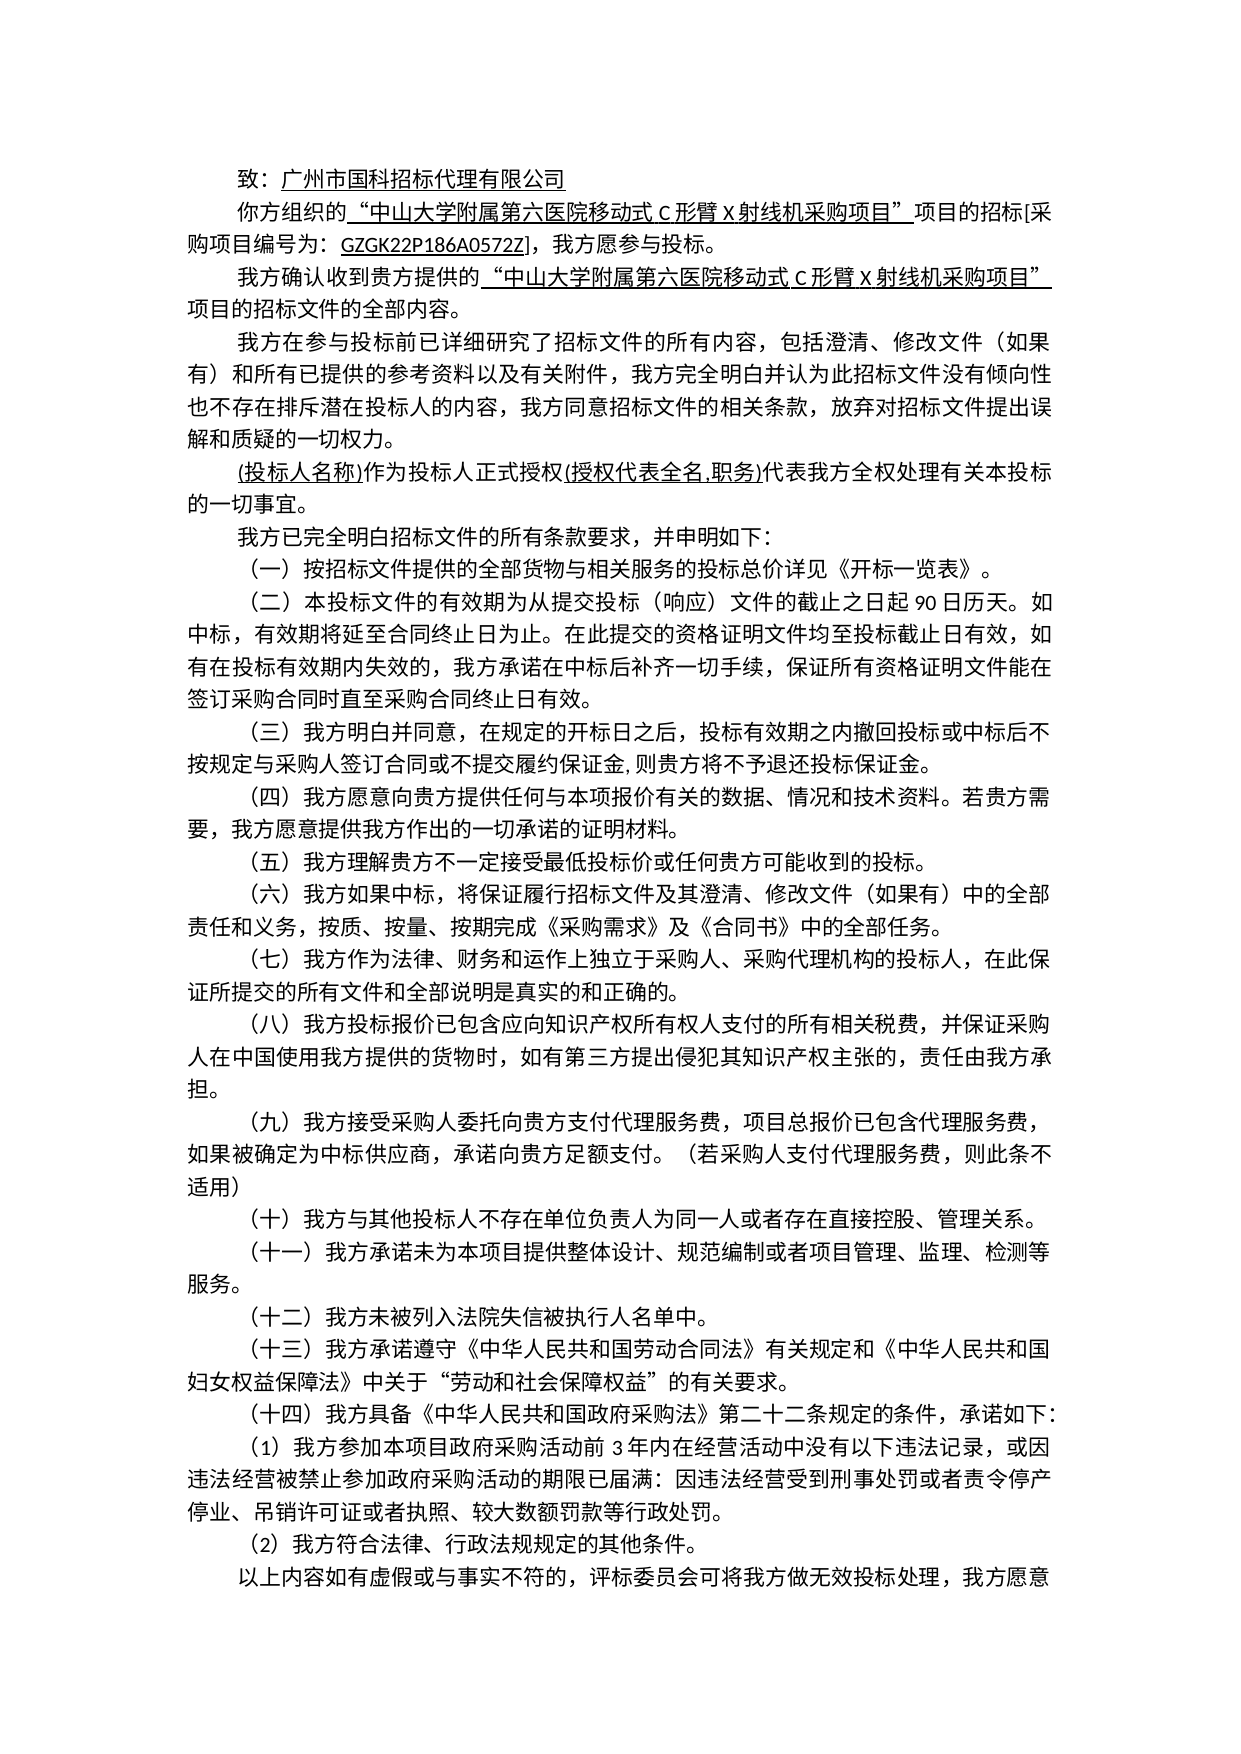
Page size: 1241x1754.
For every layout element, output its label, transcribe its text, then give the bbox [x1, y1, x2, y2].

text 致：广州市国科招标代理有限公司 [187, 162, 1053, 194]
text （十四）我方具备《中华人民共和国政府采购法》第二十二条规定的条件，承诺如下： [187, 1397, 1053, 1429]
text （一）按招标文件提供的全部货物与相关服务的投标总价详见《开标一览表》。 [187, 552, 1053, 584]
text （三）我方明白并同意，在规定的开标日之后，投标有效期之内撤回投标或中标后不按规定与采购人签订合同或不提交履约保证金, 则贵方将不予退还投标保证金。 [187, 714, 1053, 779]
text （十）我方与其他投标人不存在单位负责人为同一人或者存在直接控股、管理关系。 [187, 1202, 1053, 1234]
text （2）我方符合法律、行政法规规定的其他条件。 [187, 1527, 1053, 1559]
text （十三）我方承诺遵守《中华人民共和国劳动合同法》有关规定和《中华人民共和国妇女权益保障法》中关于“劳动和社会保障权益”的有关要求。 [187, 1332, 1053, 1397]
text （十二）我方未被列入法院失信被执行人名单中。 [187, 1299, 1053, 1332]
text 我方已完全明白招标文件的所有条款要求，并申明如下： [187, 519, 1053, 552]
text 我方在参与投标前已详细研究了招标文件的所有内容，包括澄清、修改文件（如果有）和所有已提供的参考资料以及有关附件，我方完全明白并认为此招标文件没有倾向性，也不存在排斥潜在投标人的内容，我方同意招标文件的相关条款，放弃对招标文件提出误解和质疑的一切权力。 [187, 324, 1053, 454]
text （四）我方愿意向贵方提供任何与本项报价有关的数据、情况和技术资料。若贵方需要，我方愿意提供我方作出的一切承诺的证明材料。 [187, 779, 1053, 844]
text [187, 1559, 1053, 1592]
text 我方确认收到贵方提供的“中山大学附属第六医院移动式C形臂X射线机采购项目”项目的招标文件的全部内容。 [187, 259, 1053, 324]
text （九）我方接受采购人委托向贵方支付代理服务费，项目总报价已包含代理服务费，如果被确定为中标供应商，承诺向贵方足额支付。（若采购人支付代理服务费，则此条不适用） [187, 1104, 1053, 1202]
text （二）本投标文件的有效期为从提交投标（响应）文件的截止之日起90日历天。如中标，有效期将延至合同终止日为止。在此提交的资格证明文件均至投标截止日有效，如有在投标有效期内失效的，我方承诺在中标后补齐一切手续，保证所有资格证明文件能在签订采购合同时直至采购合同终止日有效。 [187, 584, 1053, 714]
text （七）我方作为法律、财务和运作上独立于采购人、采购代理机构的投标人，在此保证所提交的所有文件和全部说明是真实的和正确的。 [187, 942, 1053, 1007]
text （1）我方参加本项目政府采购活动前3年内在经营活动中没有以下违法记录，或因违法经营被禁止参加政府采购活动的期限已届满：因违法经营受到刑事处罚或者责令停产停业、吊销许可证或者执照、较大数额罚款等行政处罚。 [187, 1429, 1053, 1527]
text （十一）我方承诺未为本项目提供整体设计、规范编制或者项目管理、监理、检测等服务。 [187, 1234, 1053, 1299]
text （六）我方如果中标，将保证履行招标文件及其澄清、修改文件（如果有）中的全部责任和义务，按质、按量、按期完成《采购需求》及《合同书》中的全部任务。 [187, 877, 1053, 942]
text （八）我方投标报价已包含应向知识产权所有权人支付的所有相关税费，并保证采购人在中国使用我方提供的货物时，如有第三方提出侵犯其知识产权主张的，责任由我方承担。 [187, 1007, 1053, 1104]
text (投标人名称)作为投标人正式授权(授权代表全名,职务)代表我方全权处理有关本投标的一切事宜。 [187, 454, 1053, 519]
text （五）我方理解贵方不一定接受最低投标价或任何贵方可能收到的投标。 [187, 844, 1053, 877]
text 你方组织的“中山大学附属第六医院移动式C形臂X射线机采购项目”项目的招标[采购项目编号为：GZGK22P186A0572Z]，我方愿参与投标。 [187, 194, 1053, 259]
